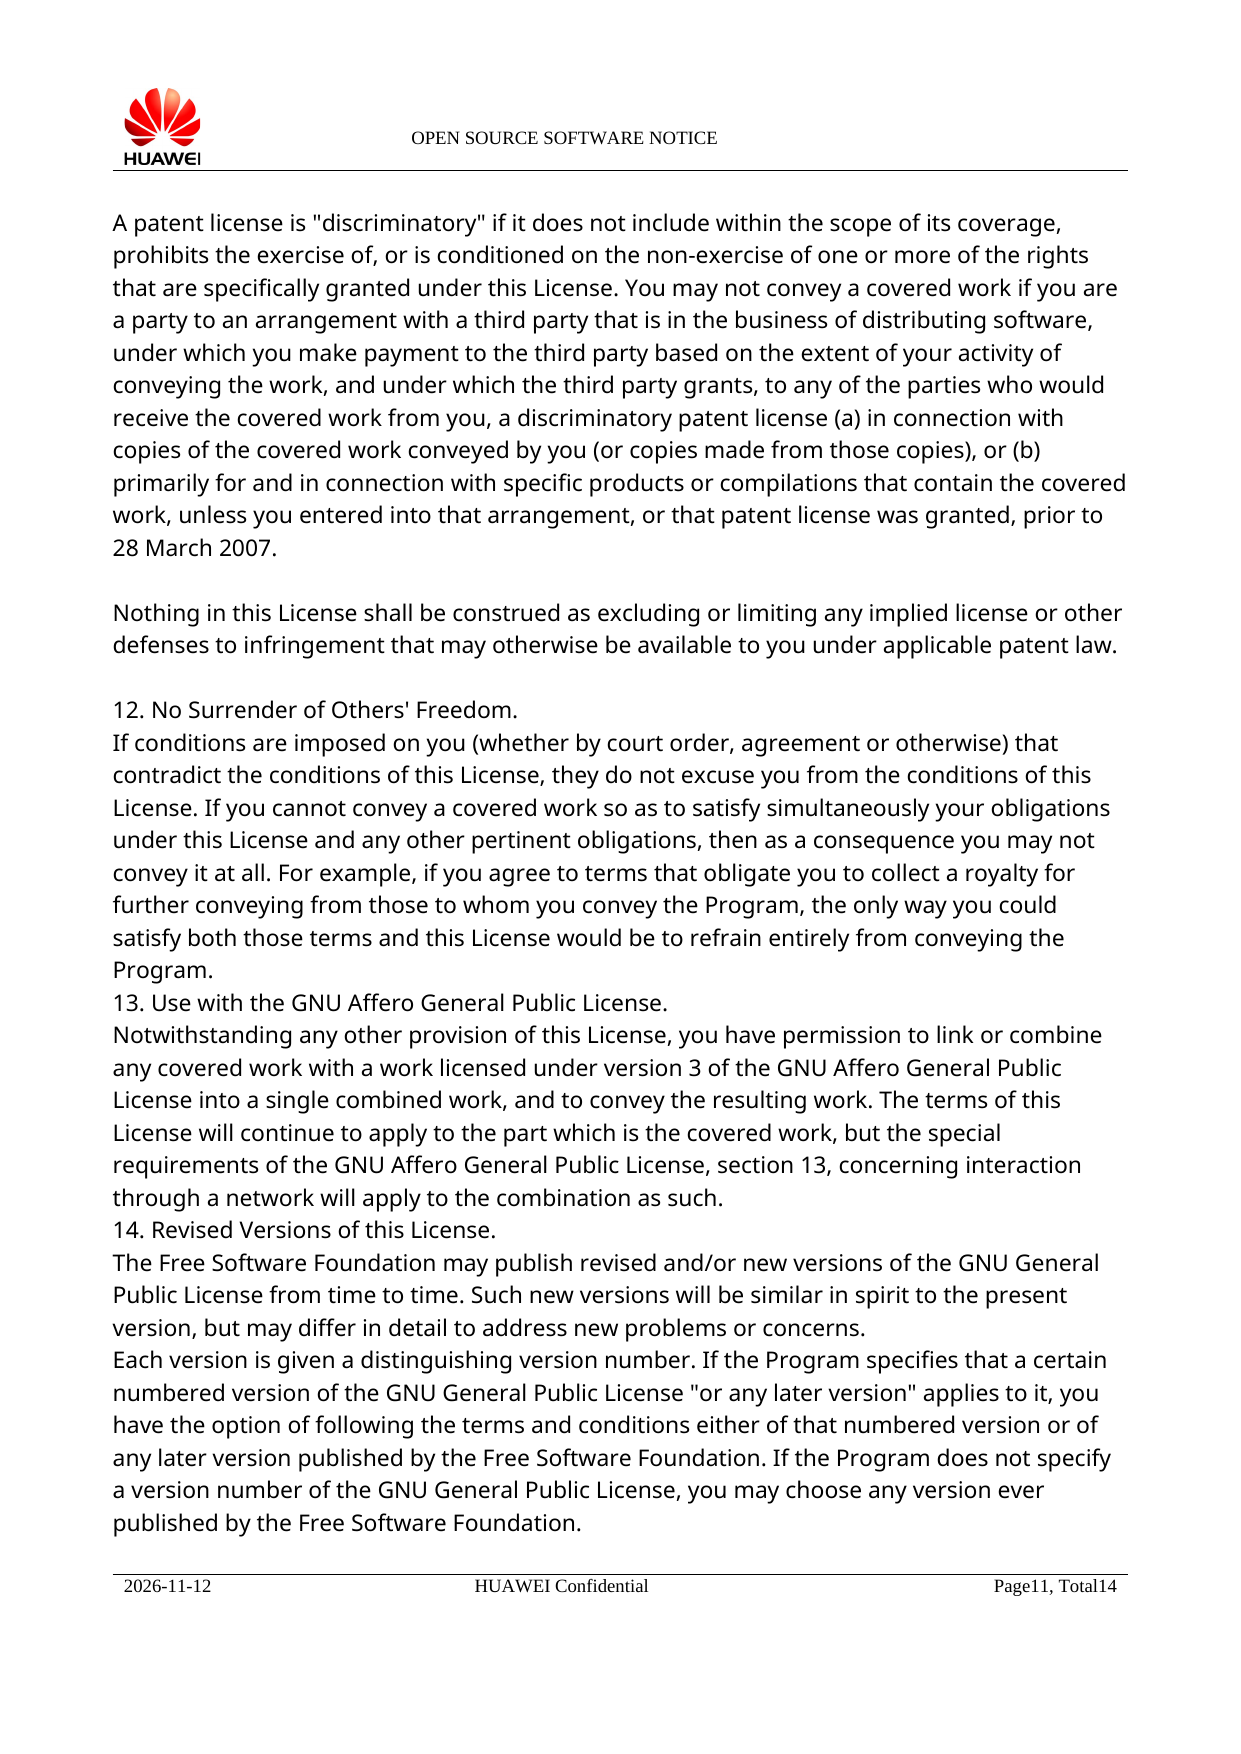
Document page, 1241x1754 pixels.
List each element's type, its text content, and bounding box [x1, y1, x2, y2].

picture [124, 88, 201, 165]
text Each version is given a distinguishing version number. If the Program specifies that a certain numbered version of the GNU General Public License "or any later version" applies to it, you have the option of following the terms and conditions either of that numbered version or of any later version published by the Free Software Foundation. If the Program does not specify a version number of the GNU General Public License, you may choose any version ever published by the Free Software Foundation. [112, 1344, 1128, 1539]
text 14. Revised Versions of this License. [112, 1214, 1128, 1246]
text 12. No Surrender of Others' Freedom. [112, 694, 1128, 726]
text 13. Use with the GNU Affero General Public License. [112, 986, 1128, 1019]
text A patent license is "discriminatory" if it does not include within the scope of its coverage, prohibits the exercise of, or is conditioned on the non-exercise of one or more of the rights that are specifically granted under this License. You may not convey a covered work if you are a party to an arrangement with a third party that is in the business of distributing software, under which you make payment to the third party based on the extent of your activity of conveying the work, and under which the third party grants, to any of the parties who would receive the covered work from you, a discriminatory patent license (a) in connection with copies of the covered work conveyed by you (or copies made from those copies), or (b) primarily for and in connection with specific products or compilations that contain the covered work, unless you entered into that arrangement, or that patent license was granted, prior to 28 March 2007. [112, 206, 1128, 564]
text Nothing in this License shall be construed as excluding or limiting any implied license or other defenses to infringement that may otherwise be available to you under applicable patent law. [112, 596, 1128, 661]
text If conditions are imposed on you (whether by court order, agreement or otherwise) that contradict the conditions of this License, they do not excuse you from the conditions of this License. If you cannot convey a covered work so as to satisfy simultaneously your obligations under this License and any other pertinent obligations, then as a consequence you may not convey it at all. For example, if you agree to terms that obligate you to collect a royalty for further conveying from those to whom you convey the Program, the only way you could satisfy both those terms and this License would be to refrain entirely from conveying the Program. [112, 726, 1128, 986]
text Notwithstanding any other provision of this License, you have permission to link or combine any covered work with a work licensed under version 3 of the GNU Affero General Public License into a single combined work, and to convey the resulting work. The terms of this License will continue to apply to the part which is the covered work, but the special requirements of the GNU Affero General Public License, section 13, concerning interaction through a network will apply to the combination as such. [112, 1019, 1128, 1214]
text The Free Software Foundation may publish revised and/or new versions of the GNU General Public License from time to time. Such new versions will be similar in spirit to the present version, but may differ in detail to address new problems or concerns. [112, 1246, 1128, 1344]
